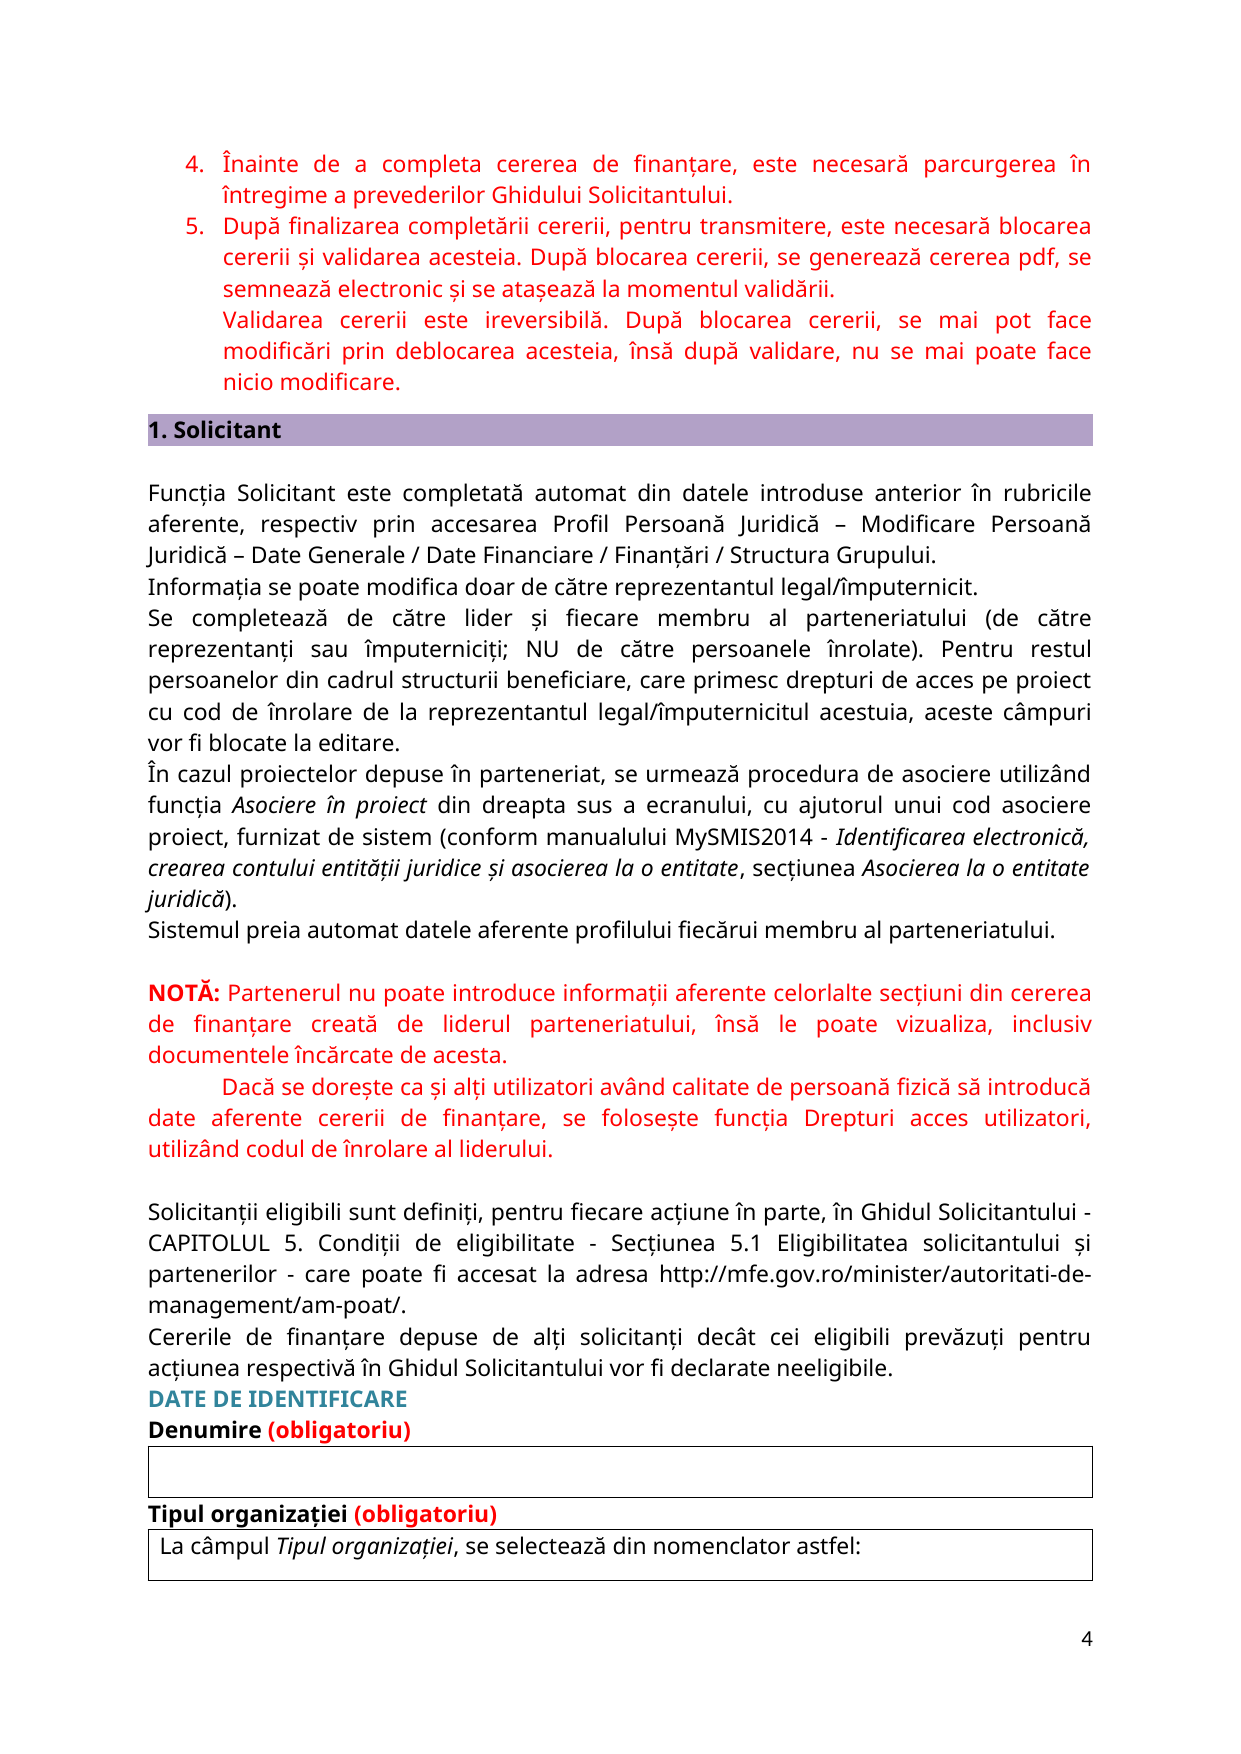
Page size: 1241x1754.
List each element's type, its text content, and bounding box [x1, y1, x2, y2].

table_header [149, 1447, 1092, 1497]
subtitle 1. Solicitant [148, 414, 1093, 446]
text Tipul organizației (obligatoriu) [148, 1498, 1093, 1529]
text Se completează de către lider și fiecare membru al parteneriatului (de către reprezentanți sau împuterniciți; NU de către persoanele înrolate). Pentru restul persoanelor din cadrul structurii beneficiare, care primesc drepturi de acces pe proiect cu cod de înrolare de la reprezentantul legal/împuternicitul acestuia, aceste câmpuri vor fi blocate la editare. [148, 602, 1093, 758]
text DATE DE IDENTIFICARE [148, 1383, 1093, 1414]
text NOTĂ: Partenerul nu poate introduce informații aferente celorlalte secțiuni din cererea de finanțare creată de liderul parteneriatului, însă le poate vizualiza, inclusiv documentele încărcate de acesta. [148, 977, 1093, 1071]
text Denumire (obligatoriu) [148, 1414, 1093, 1446]
list După finalizarea completării cererii, pentru transmitere, este necesară blocarea cererii și validarea acesteia. După blocarea cererii, se generează cererea pdf, se semnează electronic și se atașează la momentul validării. [185, 210, 1093, 304]
text Cererile de finanțare depuse de alți solicitanți decât cei eligibili prevăzuți pentru acțiunea respectivă în Ghidul Solicitantului vor fi declarate neeligibile. [148, 1321, 1093, 1383]
text Informația se poate modifica doar de către reprezentantul legal/împuternicit. [148, 571, 1093, 602]
text Funcția Solicitant este completată automat din datele introduse anterior în rubricile aferente, respectiv prin accesarea Profil Persoană Juridică – Modificare Persoană Juridică – Date Generale / Date Financiare / Finanțări / Structura Grupului. [148, 477, 1093, 571]
text Sistemul preia automat datele aferente profilului fiecărui membru al parteneriatului. [148, 914, 1093, 946]
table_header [149, 1530, 1092, 1580]
text Dacă se dorește ca și alți utilizatori având calitate de persoană fizică să introducă date aferente cererii de finanțare, se folosește funcția Drepturi acces utilizatori, utilizând codul de înrolare al liderului. [148, 1071, 1093, 1164]
list Validarea cererii este ireversibilă. După blocarea cererii, se mai pot face modificări prin deblocarea acesteia, însă după validare, nu se mai poate face nicio modificare. [223, 304, 1093, 398]
text Solicitanții eligibili sunt definiți, pentru fiecare acțiune în parte, în Ghidul Solicitantului - CAPITOLUL 5. Condiții de eligibilitate - Secțiunea 5.1 Eligibilitatea solicitantului și partenerilor - care poate fi accesat la adresa http://mfe.gov.ro/minister/autoritati-de-management/am-poat/. [148, 1196, 1093, 1321]
text În cazul proiectelor depuse în parteneriat, se urmează procedura de asociere utilizând funcția Asociere în proiect din dreapta sus a ecranului, cu ajutorul unui cod asociere proiect, furnizat de sistem (conform manualului MySMIS2014 - Identificarea electronică, crearea contului entității juridice și asocierea la o entitate, secțiunea Asocierea la o entitate juridică). [148, 758, 1093, 914]
list Înainte de a completa cererea de finanțare, este necesară parcurgerea în întregime a prevederilor Ghidului Solicitantului. [185, 148, 1093, 210]
